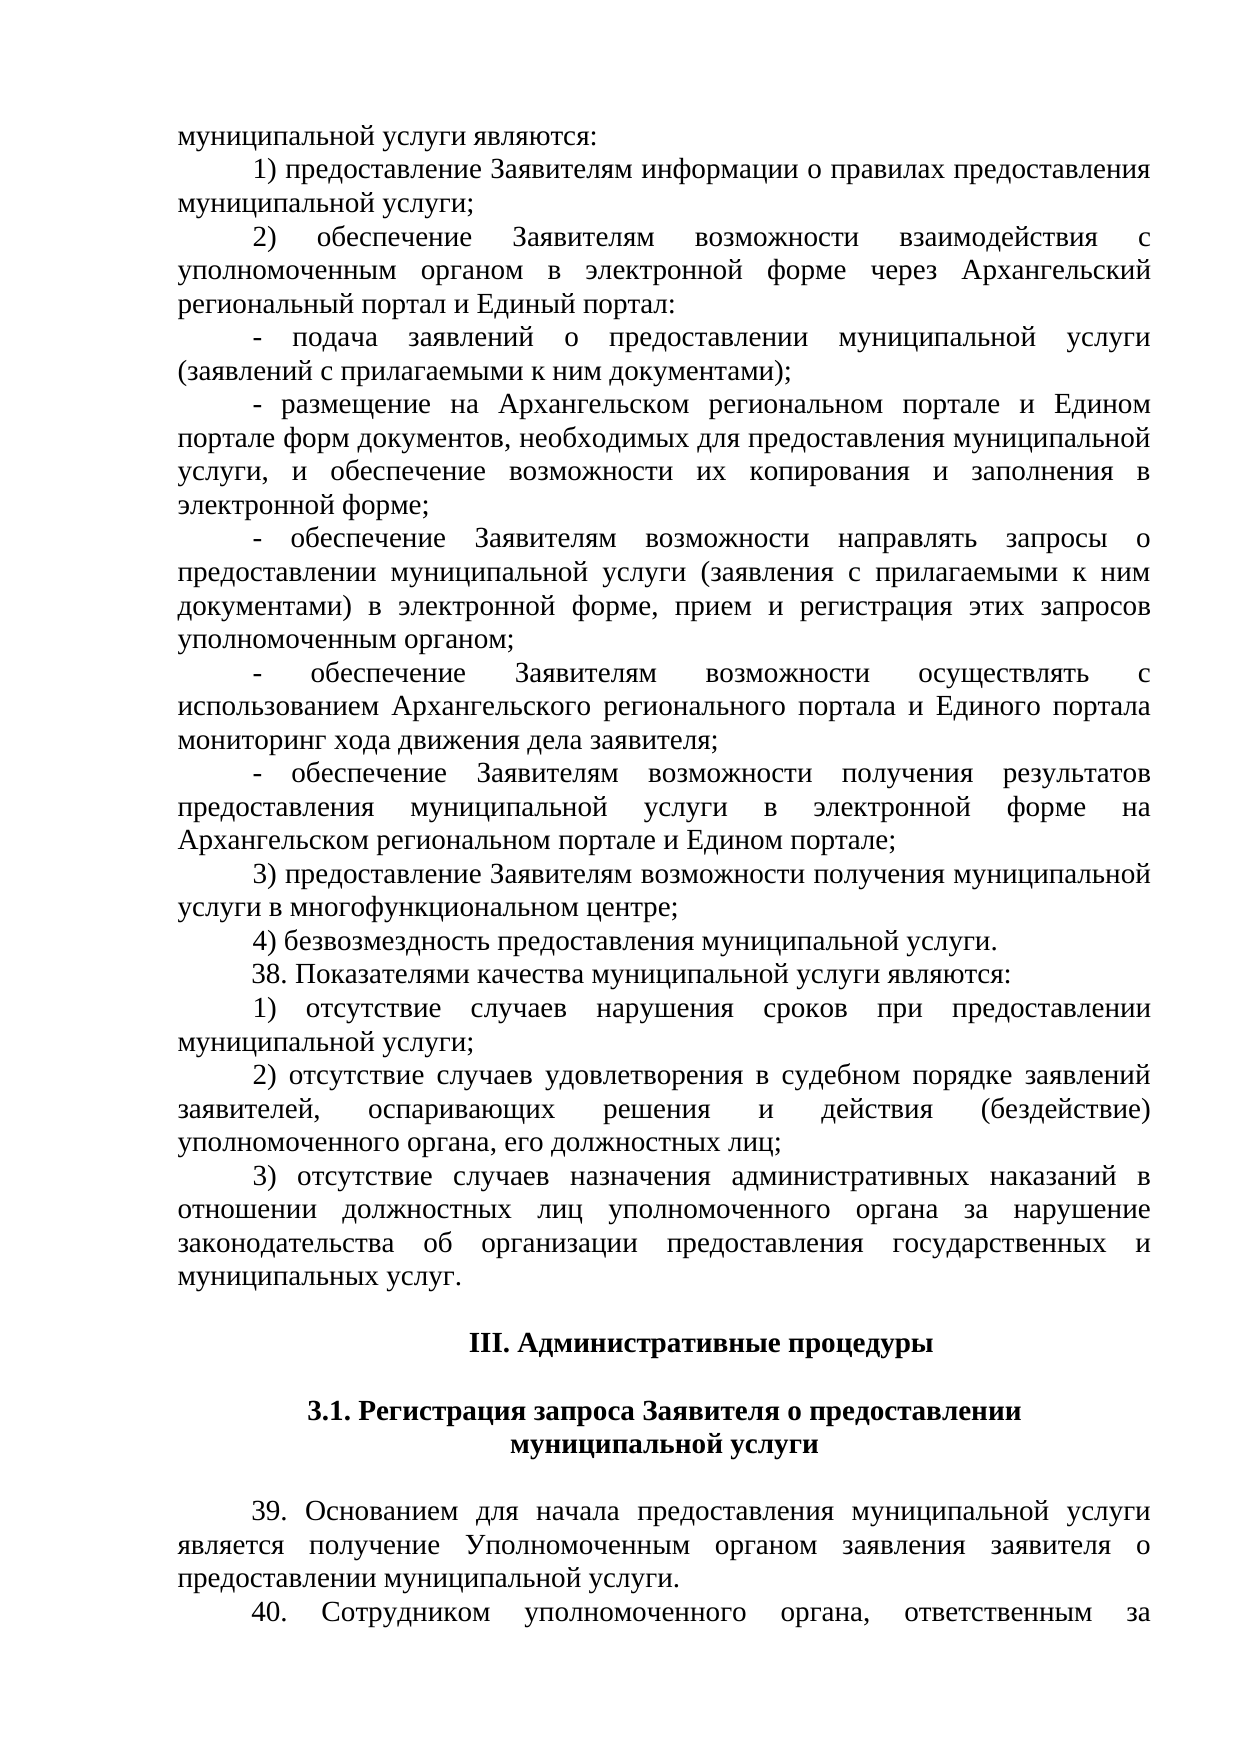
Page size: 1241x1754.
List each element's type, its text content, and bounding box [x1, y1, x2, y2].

text муниципальной услуги [177, 1426, 1152, 1460]
text - обеспечение Заявителям возможности осуществлять с использованием Архангельского регионального портала и Единого портала мониторинг хода движения дела заявителя; [177, 655, 1152, 755]
text - подача заявлений о предоставлении муниципальной услуги (заявлений с прилагаемыми к ним документами); [177, 319, 1152, 386]
text 3) предоставление Заявителям возможности получения муниципальной услуги в многофункциональном центре; [177, 856, 1152, 923]
text 2) отсутствие случаев удовлетворения в судебном порядке заявлений заявителей, оспаривающих решения и действия (бездействие) уполномоченного органа, его должностных лиц; [177, 1057, 1152, 1158]
text - обеспечение Заявителям возможности направлять запросы о предоставлении муниципальной услуги (заявления с прилагаемыми к ним документами) в электронной форме, прием и регистрация этих запросов уполномоченным органом; [177, 521, 1152, 655]
text 3) отсутствие случаев назначения административных наказаний в отношении должностных лиц уполномоченного органа за нарушение законодательства об организации предоставления государственных и муниципальных услуг. [177, 1158, 1152, 1292]
text 1) отсутствие случаев нарушения сроков при предоставлении муниципальной услуги; [177, 990, 1152, 1057]
text 1) предоставление Заявителям информации о правилах предоставления муниципальной услуги; [177, 152, 1152, 219]
text 4) безвозмездность предоставления муниципальной услуги. [177, 923, 1152, 957]
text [177, 1594, 1152, 1627]
text 3.1. Регистрация запроса Заявителя о предоставлении [177, 1393, 1152, 1426]
text - обеспечение Заявителям возможности получения результатов предоставления муниципальной услуги в электронной форме на Архангельском региональном портале и Едином портале; [177, 755, 1152, 856]
text III. Административные процедуры [177, 1326, 1152, 1359]
text 38. Показателями качества муниципальной услуги являются: [177, 957, 1152, 990]
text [177, 118, 1152, 152]
text 39. Основанием для начала предоставления муниципальной услуги является получение Уполномоченным органом заявления заявителя о предоставлении муниципальной услуги. [177, 1493, 1152, 1594]
text 2) обеспечение Заявителям возможности взаимодействия с уполномоченным органом в электронной форме через Архангельский региональный портал и Единый портал: [177, 219, 1152, 319]
text - размещение на Архангельском региональном портале и Едином портале форм документов, необходимых для предоставления муниципальной услуги, и обеспечение возможности их копирования и заполнения в электронной форме; [177, 386, 1152, 521]
